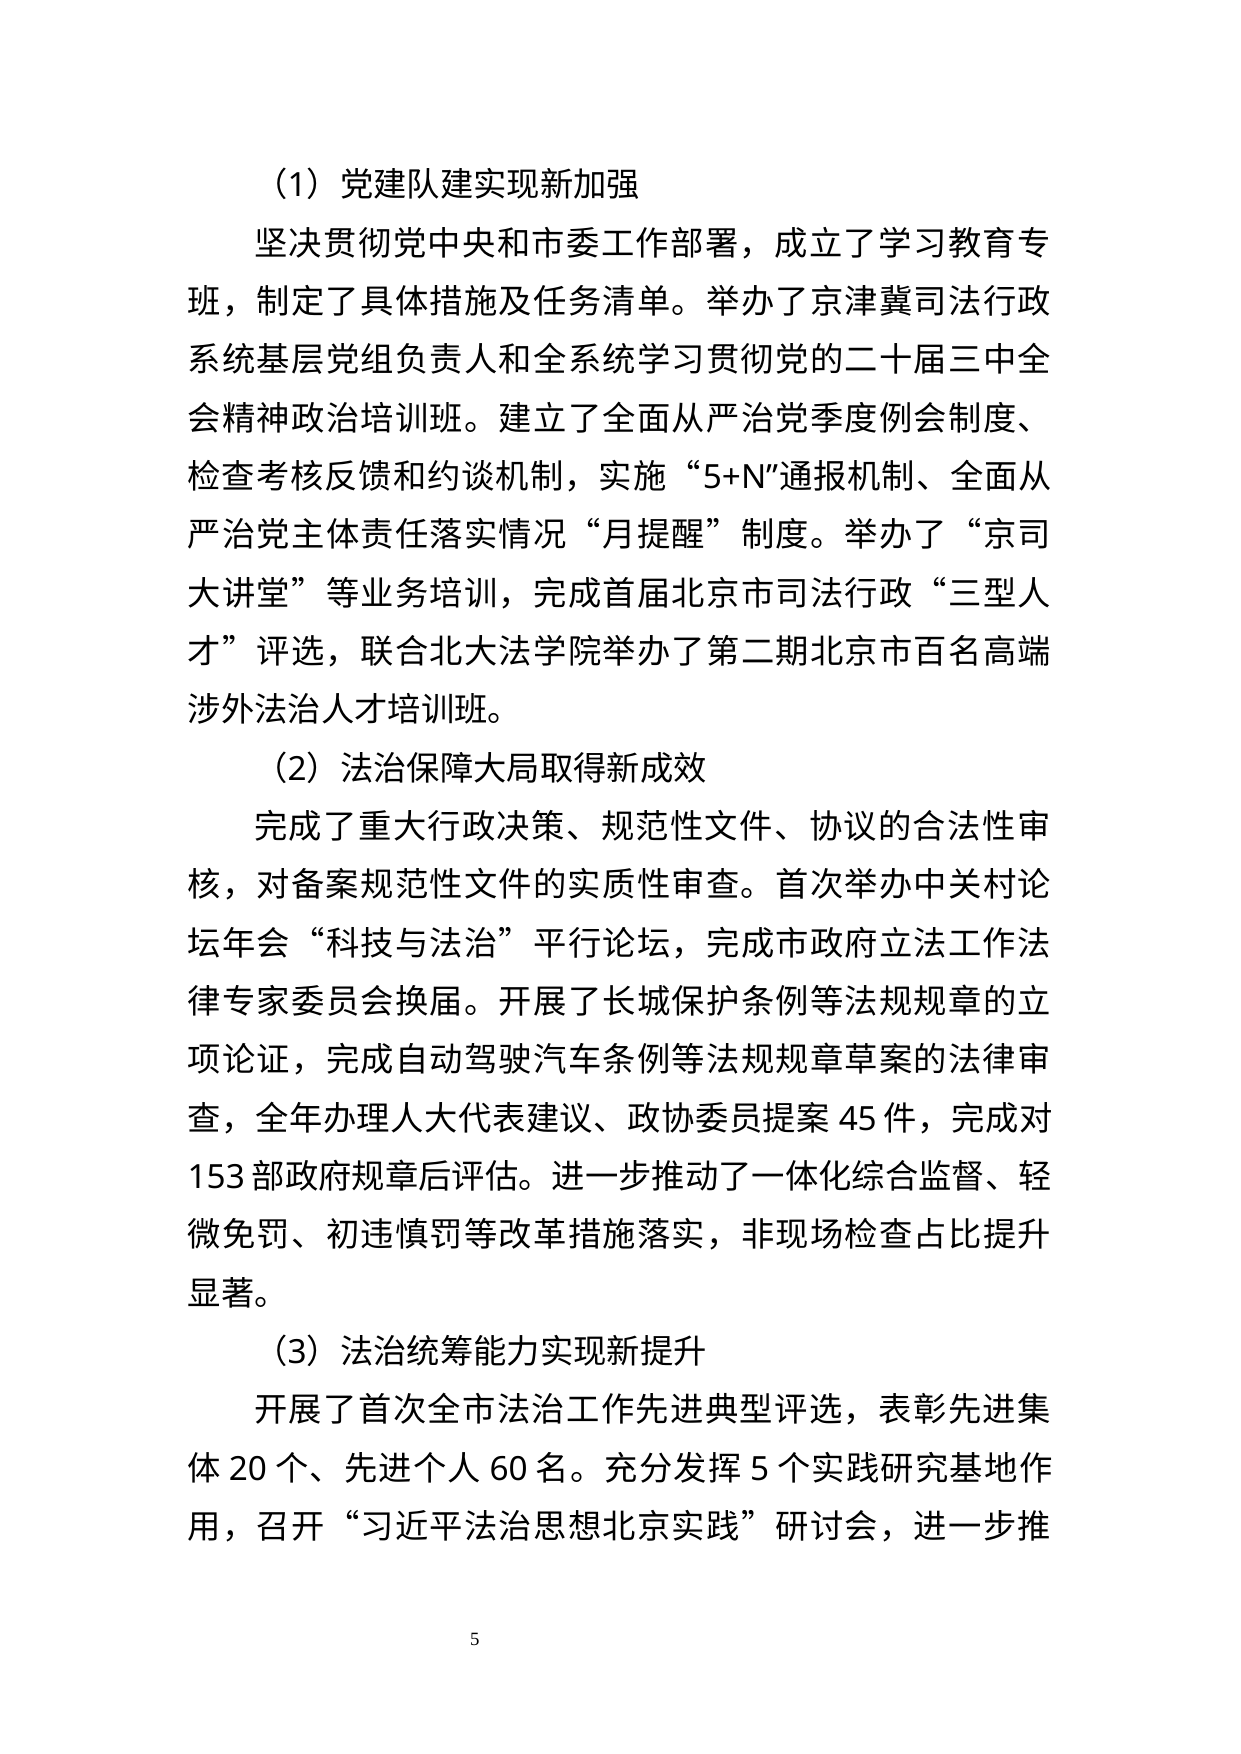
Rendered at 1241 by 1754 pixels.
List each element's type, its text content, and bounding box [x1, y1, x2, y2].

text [187, 1375, 1053, 1550]
text （1）党建队建实现新加强 [187, 150, 1053, 208]
text （3）法治统筹能力实现新提升 [187, 1317, 1053, 1375]
text 完成了重大行政决策、规范性文件、协议的合法性审核，对备案规范性文件的实质性审查。首次举办中关村论坛年会“科技与法治”平行论坛，完成市政府立法工作法律专家委员会换届。开展了长城保护条例等法规规章的立项论证，完成自动驾驶汽车条例等法规规章草案的法律审查，全年办理人大代表建议、政协委员提案45件，完成对153部政府规章后评估。进一步推动了一体化综合监督、轻微免罚、初违慎罚等改革措施落实，非现场检查占比提升显著。 [187, 792, 1053, 1317]
text （2）法治保障大局取得新成效 [187, 733, 1053, 792]
text 坚决贯彻党中央和市委工作部署，成立了学习教育专班，制定了具体措施及任务清单。举办了京津冀司法行政系统基层党组负责人和全系统学习贯彻党的二十届三中全会精神政治培训班。建立了全面从严治党季度例会制度、检查考核反馈和约谈机制，实施“5+N”通报机制、全面从严治党主体责任落实情况“月提醒”制度。举办了“京司大讲堂”等业务培训，完成首届北京市司法行政“三型人才”评选，联合北大法学院举办了第二期北京市百名高端涉外法治人才培训班。 [187, 208, 1053, 733]
